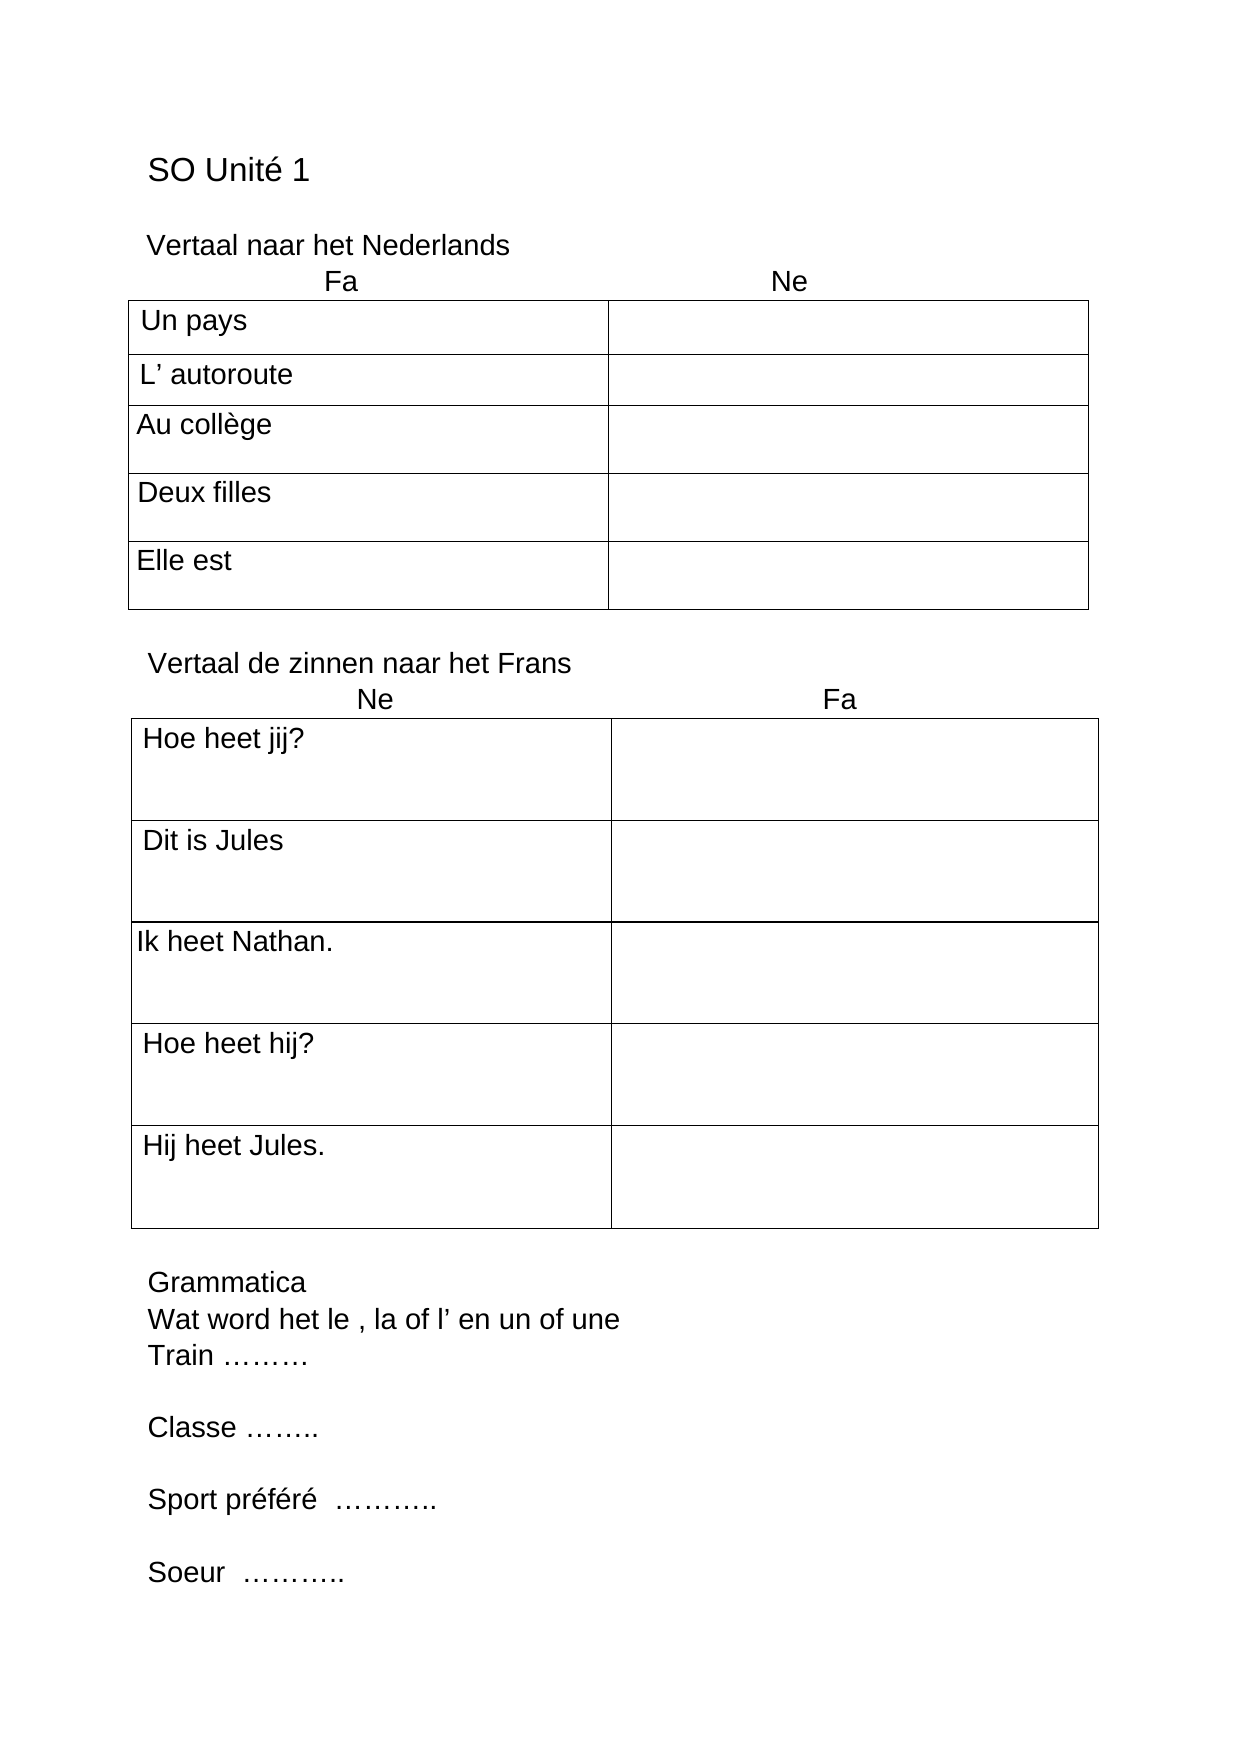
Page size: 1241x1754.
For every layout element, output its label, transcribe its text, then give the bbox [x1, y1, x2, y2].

table_cell Hij heet Jules. [132, 1126, 611, 1228]
table_cell [612, 923, 1098, 1023]
table_cell [612, 821, 1098, 921]
text Classe …….. [147, 1410, 992, 1444]
table_cell [612, 1126, 1098, 1228]
table_cell [609, 355, 1088, 404]
table_cell Ik heet Nathan. [132, 923, 611, 1023]
text Sport préféré ……….. [147, 1482, 992, 1516]
table_header [612, 719, 1098, 820]
table_cell Au collège [129, 406, 608, 472]
text Grammatica [147, 1266, 992, 1299]
table_header [609, 301, 1088, 354]
text SO Unité 1 [147, 150, 992, 188]
text Fa Ne [146, 264, 992, 297]
table_cell [609, 542, 1088, 608]
table_cell [612, 1024, 1098, 1125]
table_cell Deux filles [129, 474, 608, 541]
text Soeur ……….. [147, 1555, 992, 1588]
text Ne Fa [146, 682, 992, 715]
table_cell Elle est [129, 542, 608, 608]
text Vertaal de zinnen naar het Frans [147, 646, 992, 679]
table_header Un pays [129, 301, 608, 354]
table_cell Hoe heet hij? [132, 1024, 611, 1125]
text Vertaal naar het Nederlands [146, 228, 992, 261]
table_cell [609, 474, 1088, 541]
table_cell [609, 406, 1088, 472]
table_header Hoe heet jij? [132, 719, 611, 820]
text Train ……… [147, 1338, 992, 1371]
text Wat word het le , la of l’ en un of une [147, 1302, 992, 1335]
table_cell L’ autoroute [129, 355, 608, 404]
table_cell Dit is Jules [132, 821, 611, 921]
